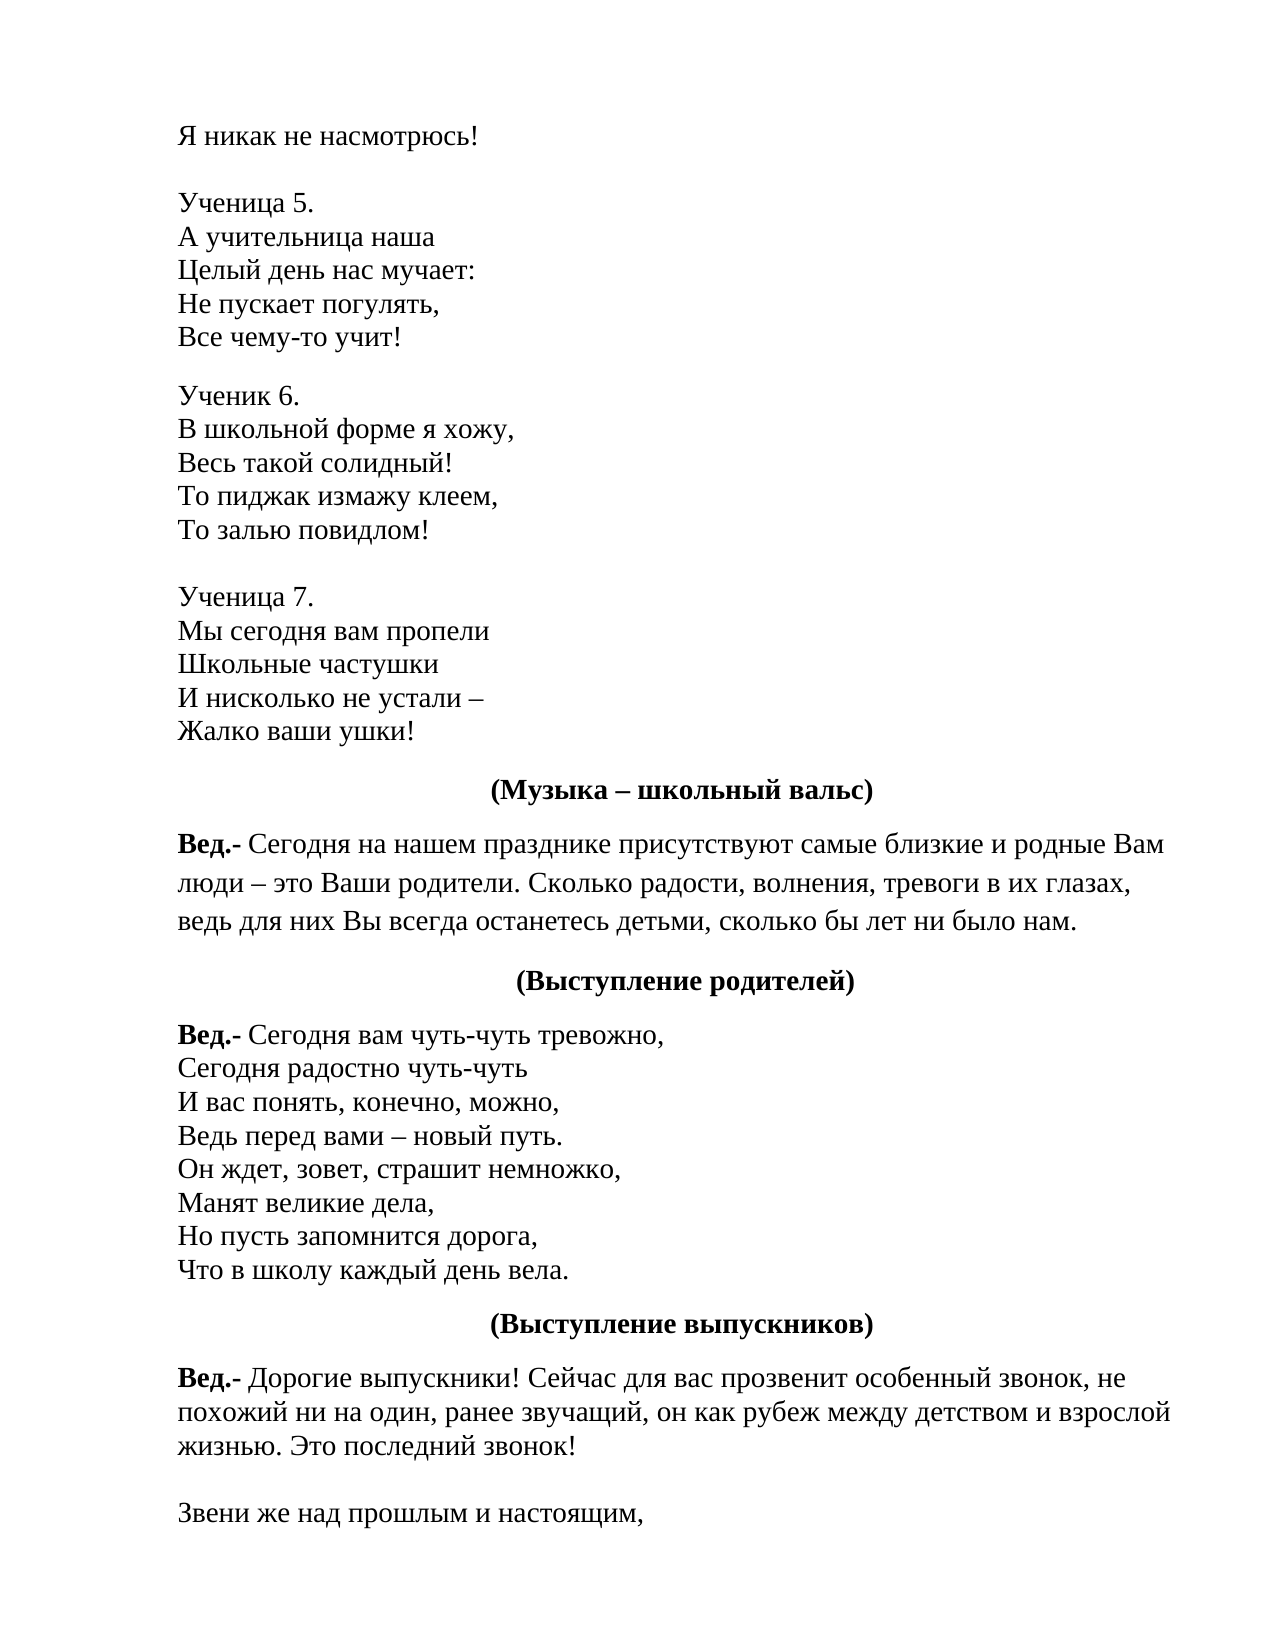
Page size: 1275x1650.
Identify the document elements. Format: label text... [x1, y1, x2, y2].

text (Выступление родителей) [177, 963, 1186, 996]
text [177, 1361, 1186, 1528]
text Вед.- Сегодня на нашем празднике присутствуют самые близкие и родные Вам люди – это Ваши родители. Сколько радости, волнения, тревоги в их глазах, ведь для них Вы всегда останетесь детьми, сколько бы лет ни было нам. [177, 826, 1186, 937]
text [177, 118, 1186, 353]
text Ученик 6. В школьной форме я хожу, Весь такой солидный! То пиджак измажу клеем, То залью повидлом! Ученица 7. Мы сегодня вам пропели Школьные частушки И нисколько не устали – Жалко ваши ушки! [177, 378, 1186, 747]
text Вед.- Сегодня вам чуть-чуть тревожно, Сегодня радостно чуть-чуть И вас понять, конечно, можно, Ведь перед вами – новый путь. Он ждет, зовет, страшит немножко, Манят великие дела, Но пусть запомнится дорога, Что в школу каждый день вела. [177, 1017, 1186, 1285]
text (Выступление выпускников) [177, 1306, 1186, 1340]
text (Музыка – школьный вальс) [177, 772, 1186, 805]
